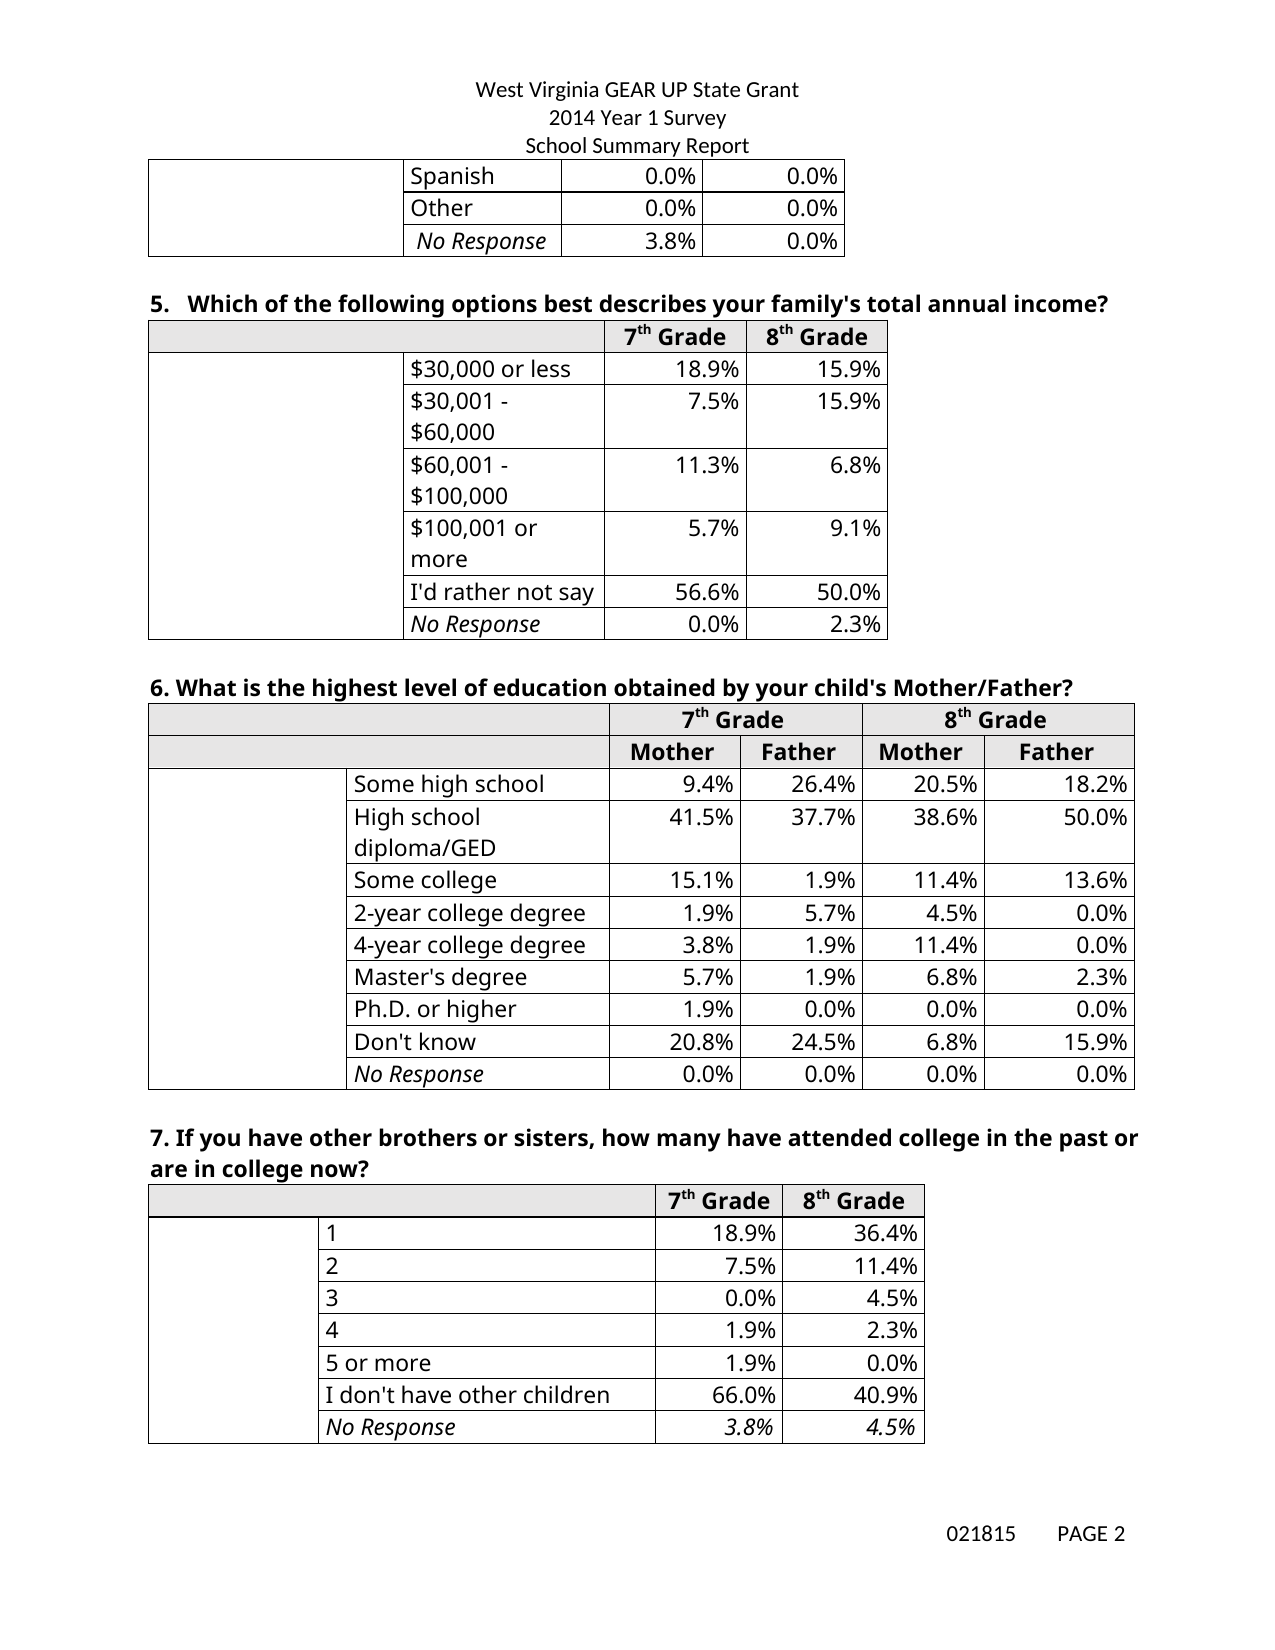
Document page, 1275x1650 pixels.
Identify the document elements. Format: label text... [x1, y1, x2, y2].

table_cell [149, 353, 403, 639]
table_cell $60,001 - $100,000 [404, 449, 604, 511]
table_cell High school diploma/GED [347, 801, 609, 863]
table_cell 1.9% [741, 864, 862, 896]
table_cell 4.5% [783, 1282, 924, 1313]
table_cell [149, 160, 403, 256]
table_cell 50.0% [747, 576, 887, 607]
table_cell 9.1% [747, 512, 887, 575]
table_cell 6.8% [863, 961, 984, 992]
table_cell 0.0% [783, 1347, 924, 1378]
table_cell 0.0% [562, 193, 702, 224]
table_cell 0.0% [863, 1058, 984, 1089]
table_cell Other [404, 193, 561, 224]
table_cell 5 or more [319, 1347, 655, 1378]
table_cell 0.0% [703, 225, 844, 256]
table_cell 13.6% [985, 864, 1134, 896]
table_cell 66.0% [656, 1379, 782, 1410]
table_cell Some college [347, 864, 609, 896]
table_cell 20.8% [610, 1026, 740, 1057]
table_cell 15.9% [747, 353, 887, 384]
table_cell 1.9% [741, 929, 862, 960]
table_cell 1.9% [656, 1347, 782, 1378]
table_cell 0.0% [703, 160, 844, 191]
table_cell 4.5% [783, 1411, 924, 1442]
table_cell 3.8% [562, 225, 702, 256]
table_cell No Response [404, 225, 561, 256]
list Which of the following options best describes your family's total annual income? [150, 288, 1125, 319]
table_cell 5.7% [605, 512, 746, 575]
table_cell 15.9% [747, 385, 887, 448]
table_cell 0.0% [656, 1282, 782, 1313]
table_cell 4 [319, 1314, 655, 1346]
table_cell 0.0% [741, 1058, 862, 1089]
table_cell I'd rather not say [404, 576, 604, 607]
table_cell $30,001 - $60,000 [404, 385, 604, 448]
table_cell 18.9% [605, 353, 746, 384]
table_cell 0.0% [562, 160, 702, 191]
table_cell 3 [319, 1282, 655, 1313]
table_cell [149, 1218, 318, 1442]
table_cell 56.6% [605, 576, 746, 607]
text 7. If you have other brothers or sisters, how many have attended college in the past or are in college now? [150, 1122, 1162, 1184]
table_cell 15.1% [610, 864, 740, 896]
table_cell 0.0% [741, 994, 862, 1025]
table_cell 0.0% [985, 994, 1134, 1025]
table_cell 1.9% [741, 961, 862, 992]
table_cell 0.0% [703, 193, 844, 224]
table_header 8th Grade [863, 704, 1134, 735]
table_cell 5.7% [610, 961, 740, 992]
table_cell I don't have other children [319, 1379, 655, 1410]
table_cell [149, 736, 609, 767]
table_cell Ph.D. or higher [347, 994, 609, 1025]
table_cell 26.4% [741, 769, 862, 800]
table_cell 3.8% [610, 929, 740, 960]
table_header 8th Grade [783, 1185, 924, 1216]
table_header [149, 704, 609, 735]
table_header 8th Grade [747, 321, 887, 352]
table_cell $30,000 or less [404, 353, 604, 384]
table_cell 4-year college degree [347, 929, 609, 960]
text 6. What is the highest level of education obtained by your child's Mother/Father? [150, 672, 1125, 703]
table_cell 2 [319, 1250, 655, 1281]
table_cell 3.8% [656, 1411, 782, 1442]
table_cell 18.2% [985, 769, 1134, 800]
table_cell 0.0% [985, 929, 1134, 960]
table_cell 7.5% [605, 385, 746, 448]
table_cell 1.9% [610, 994, 740, 1025]
table_cell 40.9% [783, 1379, 924, 1410]
table_cell 0.0% [605, 608, 746, 639]
table_cell 0.0% [985, 1058, 1134, 1089]
table_cell 2.3% [985, 961, 1134, 992]
table_cell 11.4% [783, 1250, 924, 1281]
table_cell 2.3% [747, 608, 887, 639]
table_cell 2-year college degree [347, 897, 609, 928]
table_cell 20.5% [863, 769, 984, 800]
table_cell Father [741, 736, 862, 767]
table_cell Don't know [347, 1026, 609, 1057]
table_cell [149, 769, 346, 1089]
table_cell 11.3% [605, 449, 746, 511]
table_cell Master's degree [347, 961, 609, 992]
table_cell 41.5% [610, 801, 740, 863]
table_cell 38.6% [863, 801, 984, 863]
table_cell 2.3% [783, 1314, 924, 1346]
table_cell 6.8% [863, 1026, 984, 1057]
table_cell 24.5% [741, 1026, 862, 1057]
table_cell 9.4% [610, 769, 740, 800]
table_cell 7.5% [656, 1250, 782, 1281]
table_cell 6.8% [747, 449, 887, 511]
table_cell Some high school [347, 769, 609, 800]
table_header 7th Grade [605, 321, 746, 352]
table_cell 5.7% [741, 897, 862, 928]
table_cell 36.4% [783, 1218, 924, 1249]
table_cell 18.9% [656, 1218, 782, 1249]
table_cell 11.4% [863, 864, 984, 896]
table_cell 0.0% [985, 897, 1134, 928]
table_header [149, 321, 604, 352]
table_cell 0.0% [610, 1058, 740, 1089]
table_cell Mother [863, 736, 984, 767]
table_cell 1.9% [656, 1314, 782, 1346]
table_header 7th Grade [656, 1185, 782, 1216]
table_header 7th Grade [610, 704, 862, 735]
table_cell 4.5% [863, 897, 984, 928]
table_cell 37.7% [741, 801, 862, 863]
table_cell No Response [319, 1411, 655, 1442]
table_cell 50.0% [985, 801, 1134, 863]
table_cell No Response [404, 608, 604, 639]
table_cell Mother [610, 736, 740, 767]
table_cell No Response [347, 1058, 609, 1089]
table_cell Father [985, 736, 1134, 767]
table_header [149, 1185, 655, 1216]
table_cell 1 [319, 1218, 655, 1249]
table_cell 11.4% [863, 929, 984, 960]
table_cell 0.0% [863, 994, 984, 1025]
table_cell Spanish [404, 160, 561, 191]
table_cell 15.9% [985, 1026, 1134, 1057]
table_cell $100,001 or more [404, 512, 604, 575]
table_cell 1.9% [610, 897, 740, 928]
